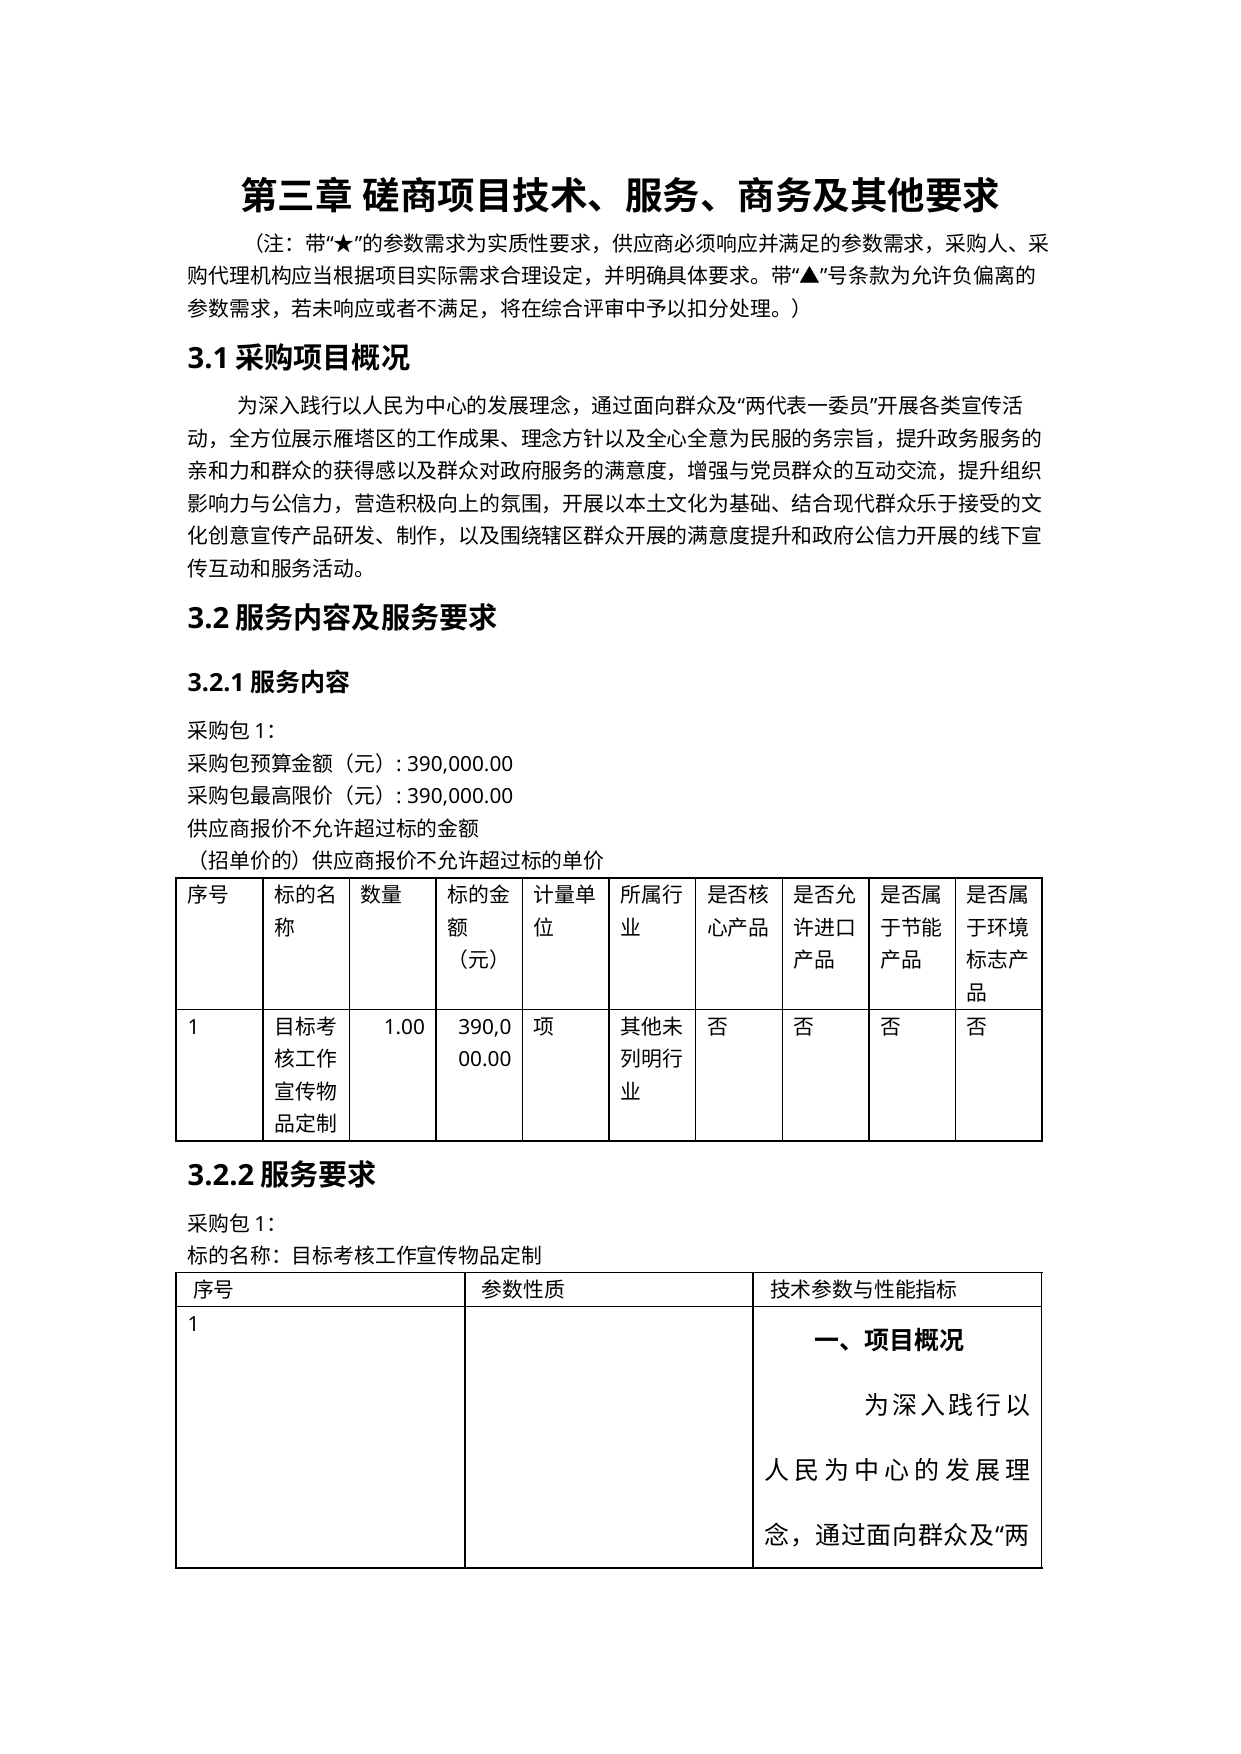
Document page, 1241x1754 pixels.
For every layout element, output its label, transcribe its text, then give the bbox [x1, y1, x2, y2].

table_header 标的金额 （元） [437, 879, 522, 1008]
table_header 序号 [177, 1273, 464, 1306]
table_cell 否 [783, 1010, 868, 1140]
table_cell 否 [870, 1010, 955, 1140]
table_header 标的名称 [264, 879, 349, 1008]
table_cell 项 [523, 1010, 608, 1140]
table_cell 1.00 [350, 1010, 435, 1140]
table_header 是否核心产品 [696, 879, 782, 1008]
text 标的名称：目标考核工作宣传物品定制 [187, 1239, 1053, 1272]
text 采购包最高限价（元）: 390,000.00 [187, 779, 1053, 812]
table_header 数量 [350, 879, 435, 1008]
table_cell 否 [956, 1010, 1041, 1140]
text 采购包1： [187, 714, 1053, 747]
table_header 所属行业 [610, 879, 695, 1008]
table_cell 1 [177, 1307, 464, 1567]
text 为深入践行以人民为中心的发展理念，通过面向群众及“两代表一委员”开展各类宣传活动，全方位展示雁塔区的工作成果、理念方针以及全心全意为民服的务宗旨，提升政务服务的亲和力和群众的获得感以及群众对政府服务的满意度，增强与党员群众的互动交流，提升组织影响力与公信力，营造积极向上的氛围，开展以本土文化为基础、结合现代群众乐于接受的文化创意宣传产品研发、制作，以及围绕辖区群众开展的满意度提升和政府公信力开展的线下宣传互动和服务活动。 [187, 389, 1053, 584]
table_cell [466, 1307, 752, 1567]
table_cell 390,000.00 [437, 1010, 522, 1140]
table_header 计量单位 [523, 879, 608, 1008]
table_header 参数性质 [466, 1273, 752, 1306]
text （招单价的）供应商报价不允许超过标的单价 [187, 844, 1053, 877]
text 供应商报价不允许超过标的金额 [187, 812, 1053, 844]
table_header 技术参数与性能指标 [754, 1273, 1041, 1306]
table_cell 其他未列明行业 [610, 1010, 695, 1140]
table_cell 1 [177, 1010, 262, 1140]
text 3.1采购项目概况 [187, 324, 1053, 389]
text （注：带“★”的参数需求为实质性要求，供应商必须响应并满足的参数需求，采购人、采购代理机构应当根据项目实际需求合理设定，并明确具体要求。带“▲”号条款为允许负偏离的参数需求，若未响应或者不满足，将在综合评审中予以扣分处理。） [187, 227, 1053, 324]
text 3.2.1服务内容 [187, 649, 1053, 714]
table_cell 否 [696, 1010, 782, 1140]
table_header 序号 [177, 879, 262, 1008]
text 第三章 磋商项目技术、服务、商务及其他要求 [187, 162, 1053, 227]
table_header 是否属于环境标志产品 [956, 879, 1041, 1008]
table_header 是否允许进口产品 [783, 879, 868, 1008]
text 采购包1： [187, 1207, 1053, 1239]
table_header 是否属于节能产品 [870, 879, 955, 1008]
table_cell 目标考核工作宣传物品定制 [264, 1010, 349, 1140]
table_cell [754, 1307, 1041, 1567]
text 采购包预算金额（元）: 390,000.00 [187, 747, 1053, 779]
text 3.2.2服务要求 [187, 1142, 1053, 1207]
text 3.2服务内容及服务要求 [187, 584, 1053, 649]
